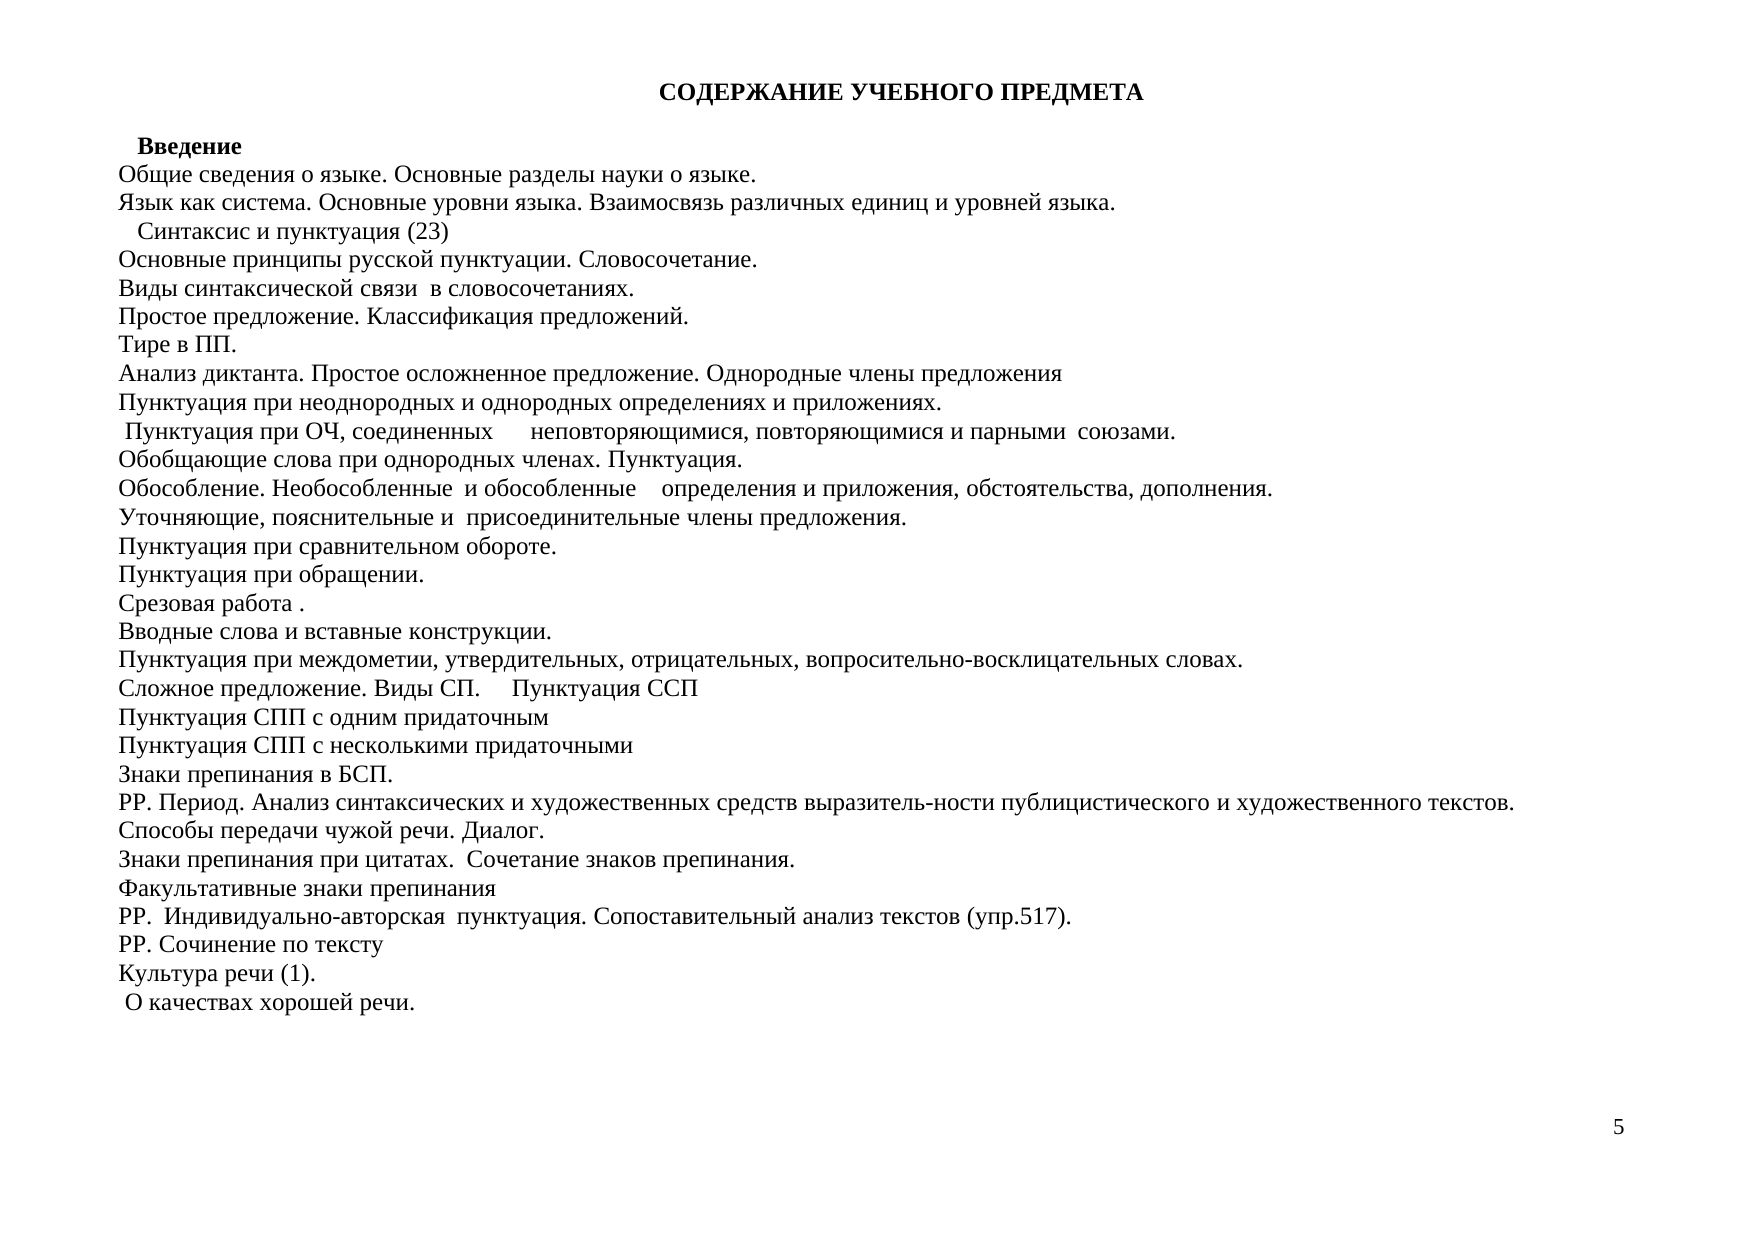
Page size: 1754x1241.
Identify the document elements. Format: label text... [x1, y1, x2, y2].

text Обособление. Необособленные и обособленные определения и приложения, обстоятельства, дополнения. Уточняющие, пояснительные и присоединительные члены предложения. [118, 473, 1280, 531]
text Культура речи (1). [118, 958, 1648, 987]
text РР. Период. Анализ синтаксических и художественных средств выразитель-ности публицистического и художественного текстов. Способы передачи чужой речи. Диалог. [118, 788, 1608, 844]
text Знаки препинания при цитатах. Сочетание знаков препинания. Факультативные знаки препинания [118, 844, 812, 902]
text Анализ диктанта. Простое осложненное предложение. Однородные члены предложения Пунктуация при неоднородных и однородных определениях и приложениях. [118, 358, 1183, 416]
text Пунктуация при сравнительном обороте. Пунктуация при обращении. [118, 531, 557, 588]
subtitle СОДЕРЖАНИЕ УЧЕБНОГО ПРЕДМЕТА [659, 77, 1648, 106]
text Пунктуация СПП с одним придаточным Пунктуация СПП с несколькими придаточными Знаки препинания в БСП. [118, 702, 675, 788]
text Общие сведения о языке. Основные разделы науки о языке. [118, 159, 1648, 188]
text Язык как система. Основные уровни языка. Взаимосвязь различных единиц и уровней языка. Синтаксис и пунктуация (23) [118, 188, 1222, 244]
text РР. Индивидуально-авторская пунктуация. Сопоставительный анализ текстов (упр.517). РР. Сочинение по тексту [118, 902, 1102, 958]
text Основные принципы русской пунктуации. Словосочетание. Виды синтаксической связи в словосочетаниях. [118, 245, 812, 301]
text Введение [137, 131, 1648, 159]
text О качествах хорошей речи. [124, 987, 1648, 1016]
text Простое предложение. Классификация предложений. Тире в ПП. [118, 302, 737, 358]
text Пунктуация при ОЧ, соединенных неповторяющимися, повторяющимися и парными союзами. Обобщающие слова при однородных членах. Пунктуация. [118, 416, 1183, 473]
text Пунктуация при междометии, утвердительных, отрицательных, вопросительно-восклицательных словах. Сложное предложение. Виды СП. Пунктуация ССП [118, 645, 1244, 702]
text Срезовая работа . [118, 588, 327, 617]
text Вводные слова и вставные конструкции. [118, 617, 1648, 645]
